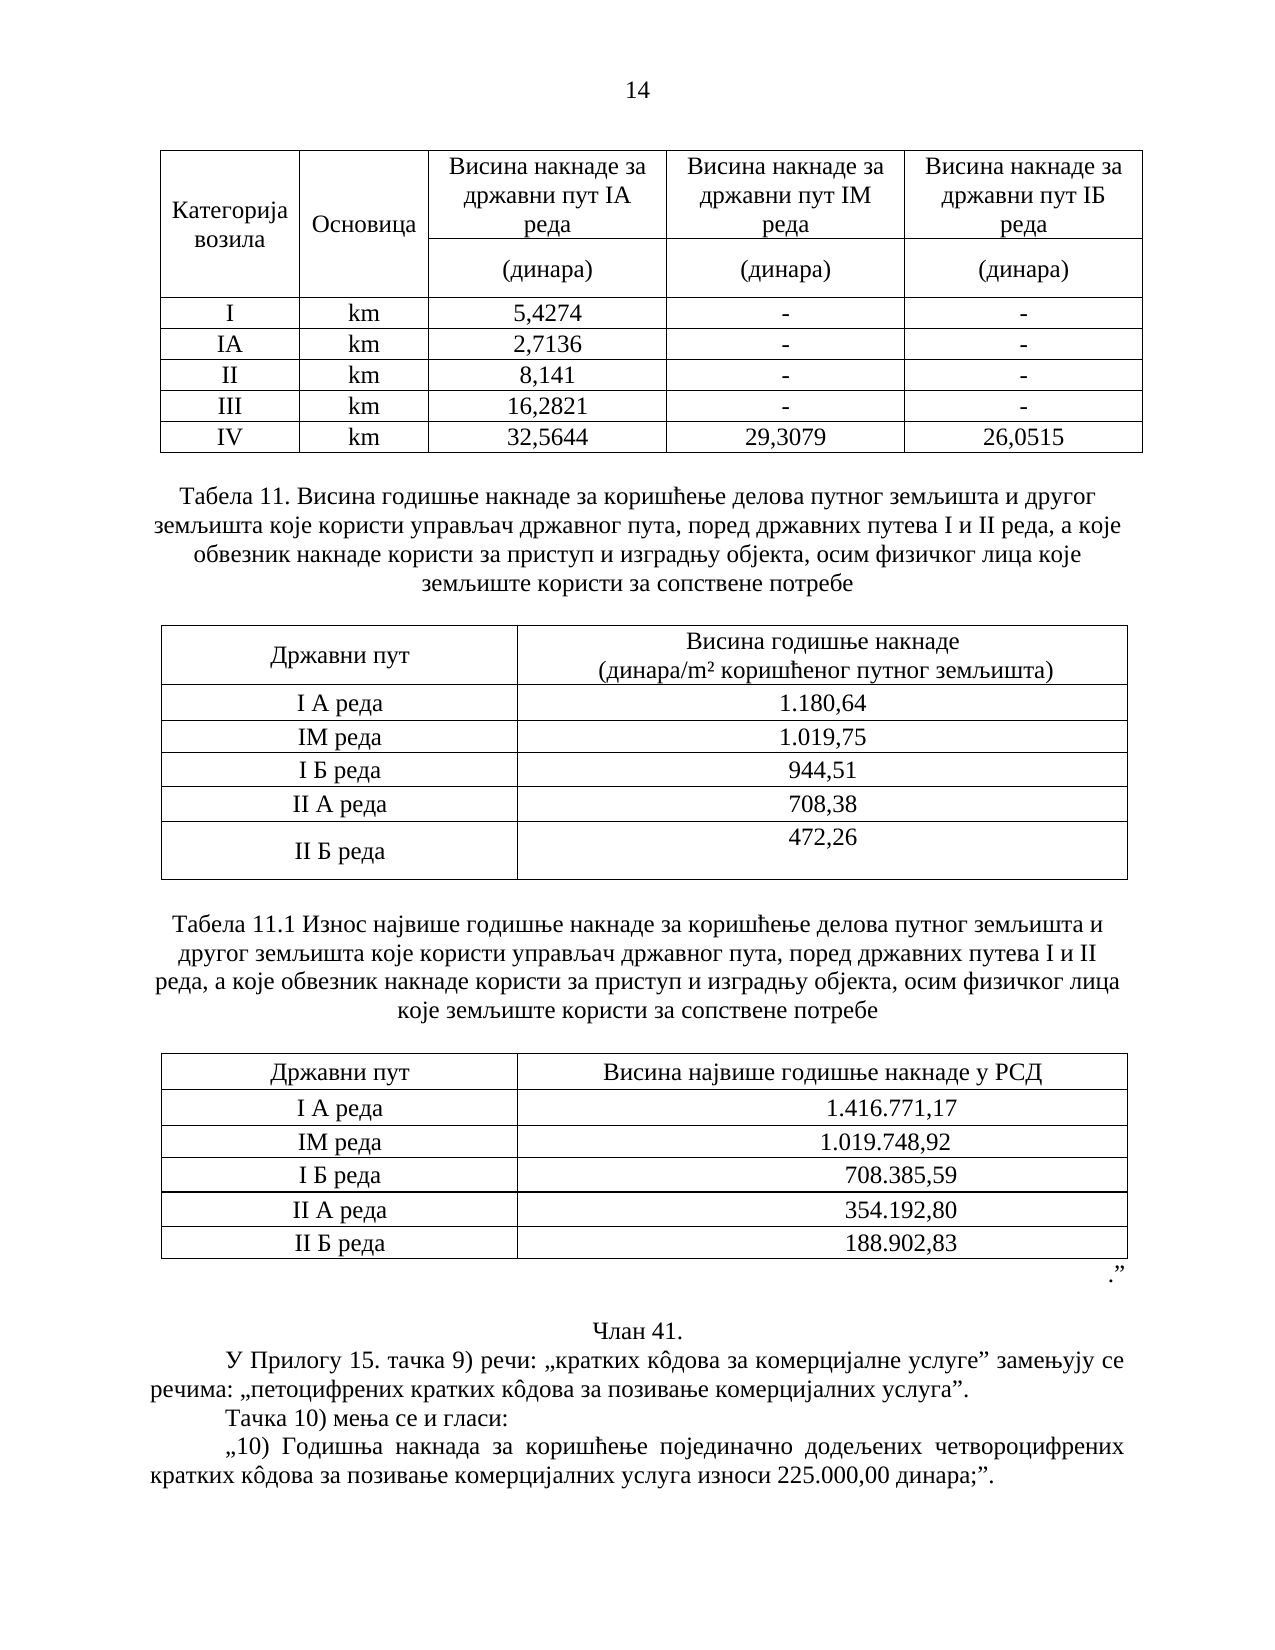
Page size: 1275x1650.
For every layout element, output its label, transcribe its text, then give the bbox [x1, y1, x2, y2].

table_cell 1.019.748,92 [518, 1126, 1127, 1157]
table_cell - [667, 329, 904, 359]
table_cell I Б реда [162, 753, 517, 786]
table_cell - [905, 391, 1142, 421]
table_cell km [300, 422, 428, 452]
table_cell II А реда [162, 1193, 517, 1226]
text Тачка 10) мења се и гласи: [150, 1403, 1125, 1431]
table_cell - [905, 360, 1142, 390]
table_cell 708.385,59 [518, 1158, 1127, 1191]
table_cell 188.902,83 [518, 1227, 1127, 1258]
table_cell (динара) [429, 239, 666, 297]
table_cell 944,51 [518, 753, 1127, 786]
table_cell II Б реда [162, 1227, 517, 1258]
table_cell 472,26 [518, 822, 1127, 879]
table_cell - [667, 360, 904, 390]
table_cell IМ реда [162, 1126, 517, 1157]
table_header Висина накнаде за државни пут IБ реда [905, 151, 1142, 238]
table_cell - [667, 391, 904, 421]
table_cell III [161, 391, 299, 421]
table_cell - [667, 298, 904, 328]
text .” [150, 1259, 1125, 1288]
table_cell 16,2821 [429, 391, 666, 421]
table_cell IМ реда [162, 721, 517, 752]
table_cell 2,7136 [429, 329, 666, 359]
table_cell II А реда [162, 787, 517, 821]
table_cell 32,5644 [429, 422, 666, 452]
table_cell I А реда [162, 1090, 517, 1125]
text Члан 41. [150, 1316, 1125, 1345]
table_header Основица [300, 151, 428, 297]
table_cell IV [161, 422, 299, 452]
table_cell I [161, 298, 299, 328]
table_cell 708,38 [518, 787, 1127, 821]
text Табела 11.1 Износ највише годишње накнаде за коришћење делова путног земљишта и другог земљишта које користи управљач државног пута, поред државних путева I и II реда, а које обвезник накнаде користи за приступ и изградњу објекта, осим физичког лица које земљиште користи за сопствене потребе [150, 909, 1125, 1024]
table_cell 1.180,64 [518, 685, 1127, 719]
table_cell 5,4274 [429, 298, 666, 328]
table_cell km [300, 391, 428, 421]
table_cell II [161, 360, 299, 390]
table_cell - [905, 329, 1142, 359]
table_cell I А реда [162, 685, 517, 719]
table_cell 8,141 [429, 360, 666, 390]
table_header Државни пут [162, 1054, 517, 1089]
table_cell IA [161, 329, 299, 359]
table_cell 29,3079 [667, 422, 904, 452]
table_cell II Б реда [162, 822, 517, 879]
table_cell - [905, 298, 1142, 328]
table_header Висина накнаде за државни пут IМ реда [667, 151, 904, 238]
text У Прилогу 15. тачка 9) речи: „кратких кôдова за комерцијалне услуге” замењују се речима: „петоцифрених кратких кôдова за позивање комерцијалних услугаˮ. [150, 1345, 1125, 1403]
table_cell 26,0515 [905, 422, 1142, 452]
text Табела 11. Висина годишње накнаде за коришћење делова путног земљишта и другог земљишта које користи управљач државног пута, поред државних путева I и II реда, а које обвезник накнаде користи за приступ и изградњу објекта, осим физичког лица које земљиште користи за сопствене потребе [150, 481, 1125, 596]
table_header Категорија возила [161, 151, 299, 297]
table_cell km [300, 360, 428, 390]
table_cell 1.019,75 [518, 721, 1127, 752]
table_cell 354.192,80 [518, 1193, 1127, 1226]
table_cell (динара) [667, 239, 904, 297]
table_header Висина накнаде за државни пут IА реда [429, 151, 666, 238]
table_header Висина годишње накнаде (динара/m² коришћеног путног земљишта) [518, 626, 1127, 684]
table_cell 1.416.771,17 [518, 1090, 1127, 1125]
table_cell km [300, 298, 428, 328]
table_cell km [300, 329, 428, 359]
text „10) Годишња накнада за коришћење појединачно додељених четвороцифрених кратких кôдова за позивање комерцијалних услуга износи 225.000,00 динара;ˮ. [150, 1431, 1125, 1489]
table_header Висина највише годишње накнаде у РСД [518, 1054, 1127, 1089]
table_cell (динара) [905, 239, 1142, 297]
table_header Државни пут [162, 626, 517, 684]
table_cell I Б реда [162, 1158, 517, 1191]
